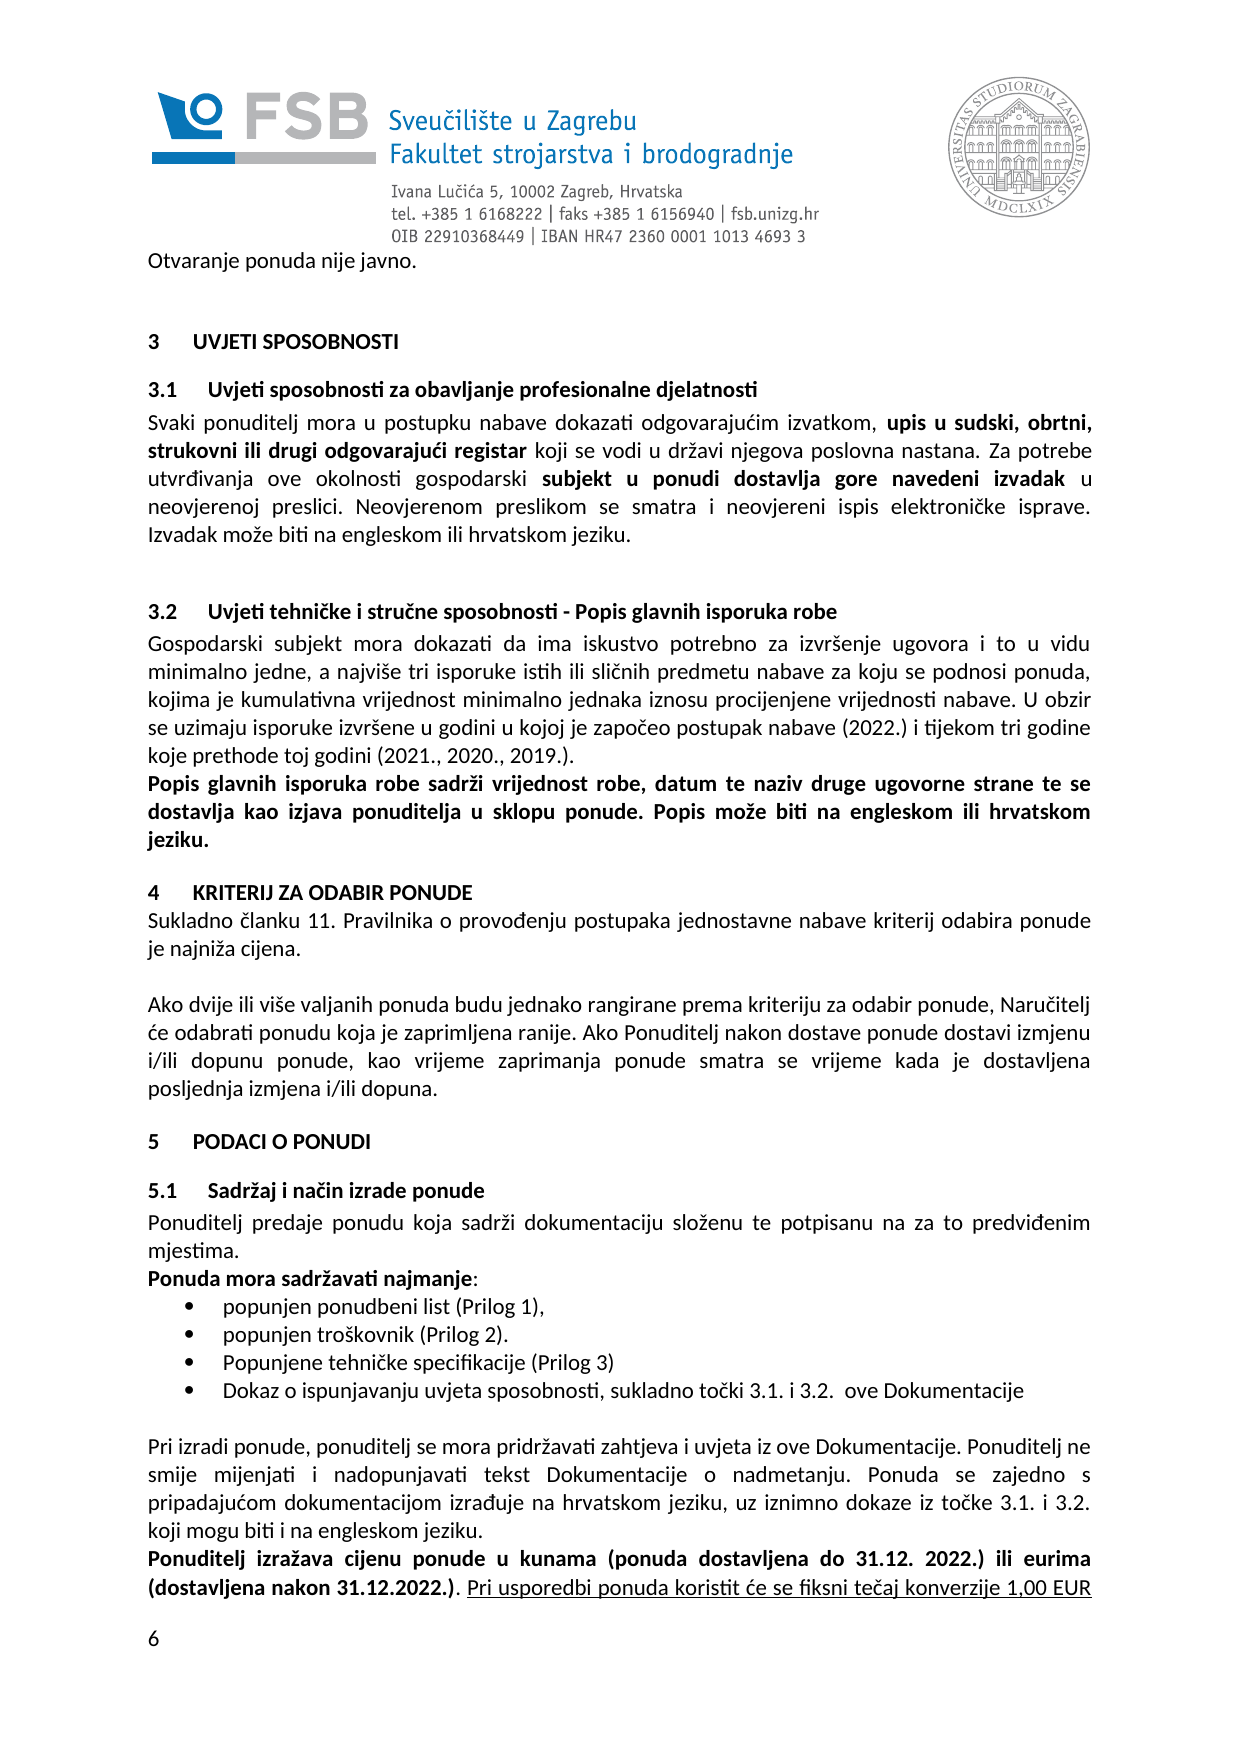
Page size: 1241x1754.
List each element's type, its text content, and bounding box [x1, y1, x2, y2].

list Dokaz o ispunjavanju uvjeta sposobnosti, sukladno točki 3.1. i 3.2. ove Dokumentacije [185, 1376, 1092, 1404]
text Popis glavnih isporuka robe sadrži vrijednost robe, datum te naziv druge ugovorne strane te se dostavlja kao izjava ponuditelja u sklopu ponude. Popis može biti na engleskom ili hrvatskom jeziku. [148, 769, 1092, 853]
list Svaki ponuditelj mora u postupku nabave dokazati odgovarajućim izvatkom, upis u sudski, obrtni, strukovni ili drugi odgovarajući registar koji se vodi u državi njegova poslovna nastana. Za potrebe utvrđivanja ove okolnosti gospodarski subjekt u ponudi dostavlja gore navedeni izvadak u neovjerenoj preslici. Neovjerenom preslikom se smatra i neovjereni ispis elektroničke isprave. Izvadak može biti na engleskom ili hrvatskom jeziku. [148, 408, 1092, 548]
text Gospodarski subjekt mora dokazati da ima iskustvo potrebno za izvršenje ugovora i to u vidu minimalno jedne, a najviše tri isporuke istih ili sličnih predmetu nabave za koju se podnosi ponuda, kojima je kumulativna vrijednost minimalno jednaka iznosu procijenjene vrijednosti nabave. U obzir se uzimaju isporuke izvršene u godini u kojoj je započeo postupak nabave (2022.) i tijekom tri godine koje prethode toj godini (2021., 2020., 2019.). [148, 629, 1092, 769]
subtitle Uvjeti tehničke i stručne sposobnosti - Popis glavnih isporuka robe [148, 597, 1092, 625]
text Ponuda mora sadržavati najmanje: [148, 1264, 1092, 1292]
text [148, 1544, 1092, 1601]
subtitle PODACI O PONUDI [148, 1127, 1092, 1155]
list popunjen troškovnik (Prilog 2). [185, 1320, 1092, 1348]
list Popunjene tehničke specifikacije (Prilog 3) [185, 1348, 1092, 1376]
subtitle UVJETI SPOSOBNOSTI [148, 327, 1092, 355]
text Otvaranje ponuda nije javno. [148, 246, 1092, 274]
text Sukladno članku 11. Pravilnika o provođenju postupaka jednostavne nabave kriterij odabira ponude je najniža cijena. [148, 906, 1092, 962]
subtitle Uvjeti sposobnosti za obavljanje profesionalne djelatnosti [148, 376, 1092, 404]
text Ponuditelj predaje ponudu koja sadrži dokumentaciju složenu te potpisanu na za to predviđenim mjestima. [148, 1208, 1092, 1264]
subtitle KRITERIJ ZA ODABIR PONUDE [148, 878, 1092, 906]
text Pri izradi ponude, ponuditelj se mora pridržavati zahtjeva i uvjeta iz ove Dokumentacije. Ponuditelj ne smije mijenjati i nadopunjavati tekst Dokumentacije o nadmetanju. Ponuda se zajedno s pripadajućom dokumentacijom izrađuje na hrvatskom jeziku, uz iznimno dokaze iz točke 3.1. i 3.2. koji mogu biti i na engleskom jeziku. [148, 1432, 1092, 1544]
subtitle Sadržaj i način izrade ponude [148, 1176, 1092, 1204]
list popunjen ponudbeni list (Prilog 1), [185, 1292, 1092, 1320]
text Ako dvije ili više valjanih ponuda budu jednako rangirane prema kriteriju za odabir ponude, Naručitelj će odabrati ponudu koja je zaprimljena ranije. Ako Ponuditelj nakon dostave ponude dostavi izmjenu i/ili dopunu ponude, kao vrijeme zaprimanja ponude smatra se vrijeme kada je dostavljena posljednja izmjena i/ili dopuna. [148, 990, 1092, 1102]
